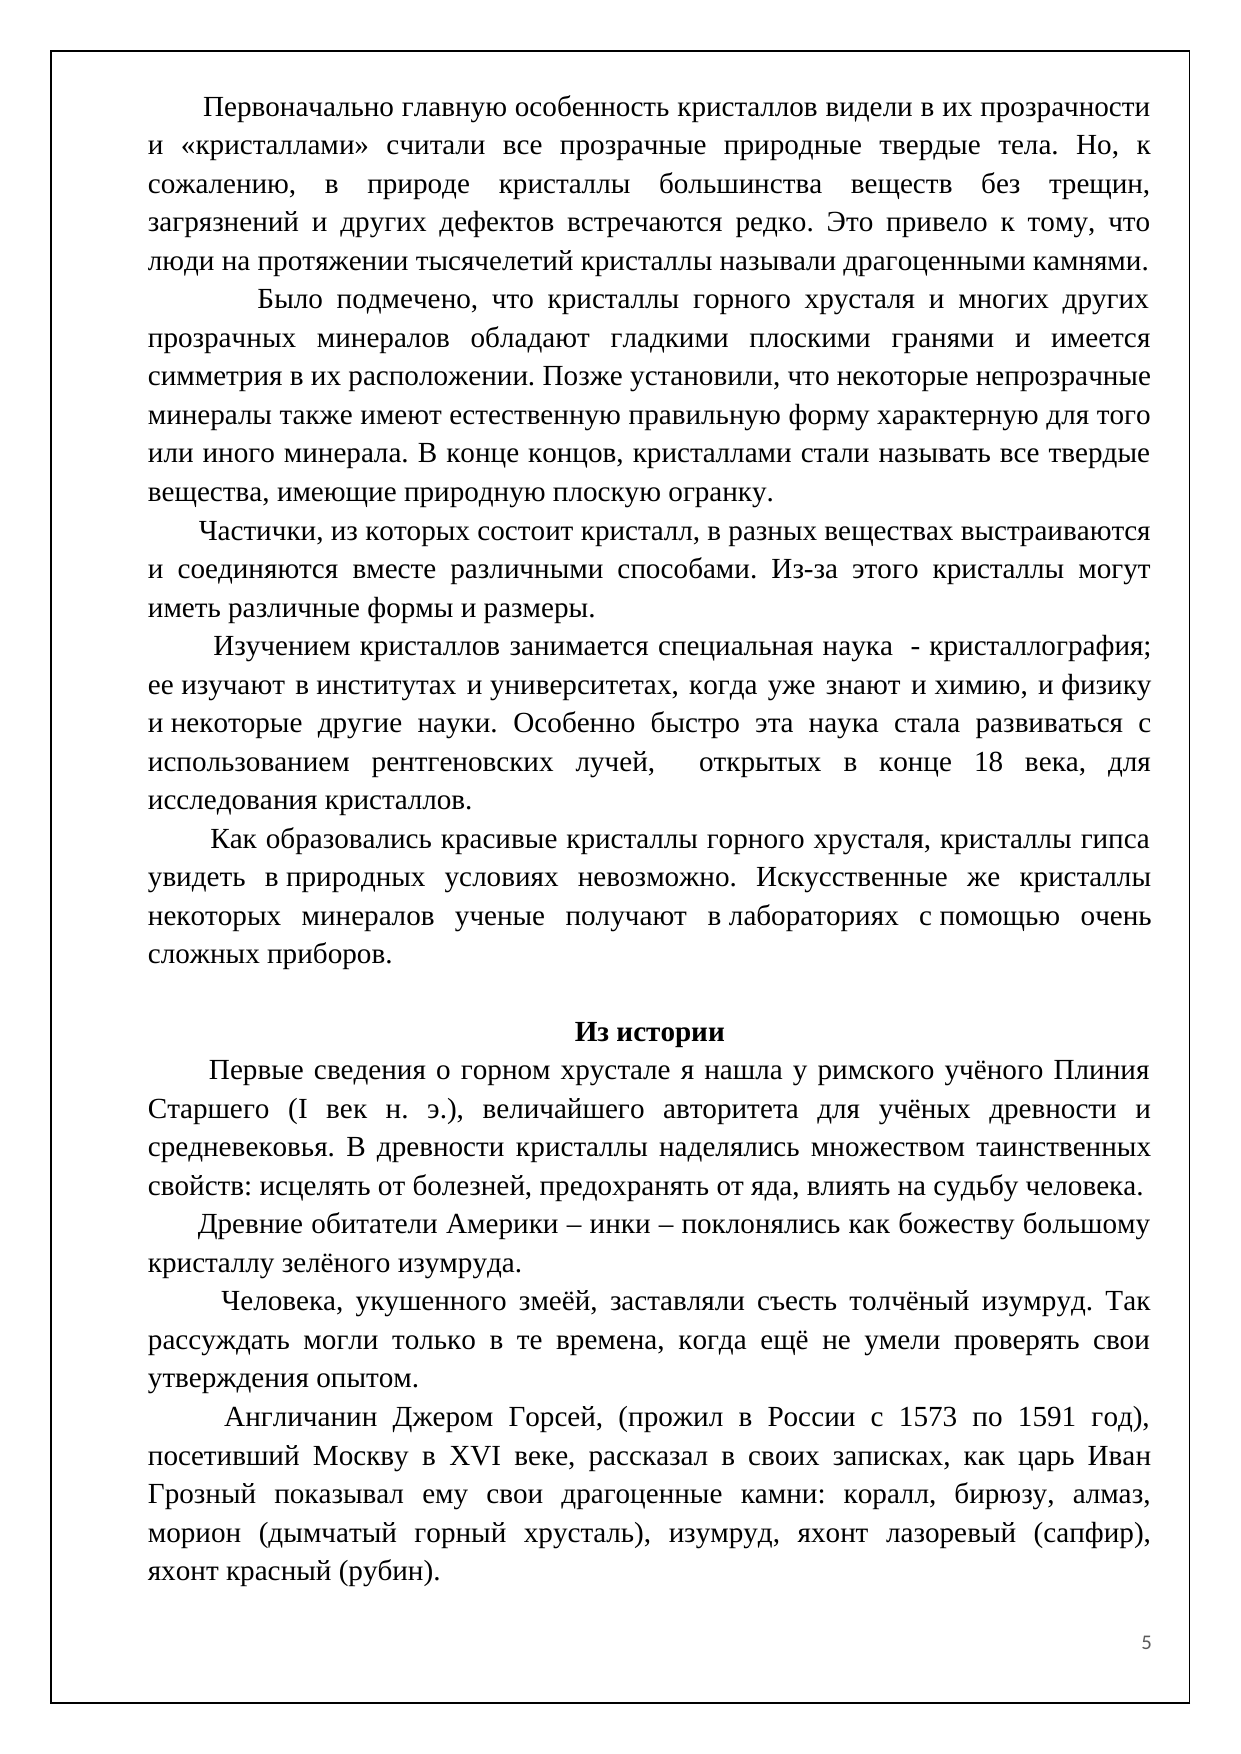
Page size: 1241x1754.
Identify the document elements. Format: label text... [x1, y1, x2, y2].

text Человека, укушенного змеёй, заставляли съесть толчёный изумруд. Так рассуждать могли только в те времена, когда ещё не умели проверять свои утверждения опытом. [148, 1283, 1152, 1394]
text Из истории [148, 1014, 1152, 1047]
text Древние обитатели Америки – инки – поклонялись как божеству большому кристаллу зелёного изумруда. [148, 1206, 1152, 1278]
text Первоначально главную особенность кристаллов видели в их прозрачности и «кристаллами» считали все прозрачные природные твердые тела. Но, к сожалению, в природе кристаллы большинства веществ без трещин, загрязнений и других дефектов встречаются редко. Это привело к тому, что люди на протяжении тысячелетий кристаллы называли драгоценными камнями. [148, 89, 1152, 276]
text Частички, из которых состоит кристалл, в разных веществах выстраиваются и соединяются вместе различными способами. Из-за этого кристаллы могут иметь различные формы и размеры. [133, 513, 1152, 623]
text Первые сведения о горном хрустале я нашла у римского учёного Плиния Старшего (I век н. э.), величайшего авторитета для учёных древности и средневековья. В древности кристаллы наделялись множеством таинственных свойств: исцелять от болезней, предохранять от яда, влиять на судьбу человека. [148, 1052, 1152, 1201]
text Как образовались красивые кристаллы горного хрусталя, кристаллы гипса увидеть в природных условиях невозможно. Искусственные же кристаллы некоторых минералов ученые получают в лабораториях с помощью очень сложных приборов. [148, 821, 1152, 970]
text Было подмечено, что кристаллы горного хрусталя и многих других прозрачных минералов обладают гладкими плоскими гранями и имеется симметрия в их расположении. Позже установили, что некоторые непрозрачные минералы также имеют естественную правильную форму характерную для того или иного минерала. В конце концов, кристаллами стали называть все твердые вещества, имеющие природную плоскую огранку. [133, 281, 1152, 508]
text Изучением кристаллов занимается специальная наука - кристаллография; ее изучают в институтах и университетах, когда уже знают и химию, и физику и некоторые другие науки. Особенно быстро эта наука стала развиваться с использованием рентгеновских лучей, открытых в конце 18 века, для исследования кристаллов. [148, 628, 1152, 816]
text Англичанин Джером Горсей, (прожил в России с 1573 по 1591 год), посетивший Москву в XVI веке, рассказал в своих записках, как царь Иван Грозный показывал ему свои драгоценные камни: коралл, бирюзу, алмаз, морион (дымчатый горный хрусталь), изумруд, яхонт лазоревый (сапфир), яхонт красный (рубин). [148, 1399, 1152, 1587]
